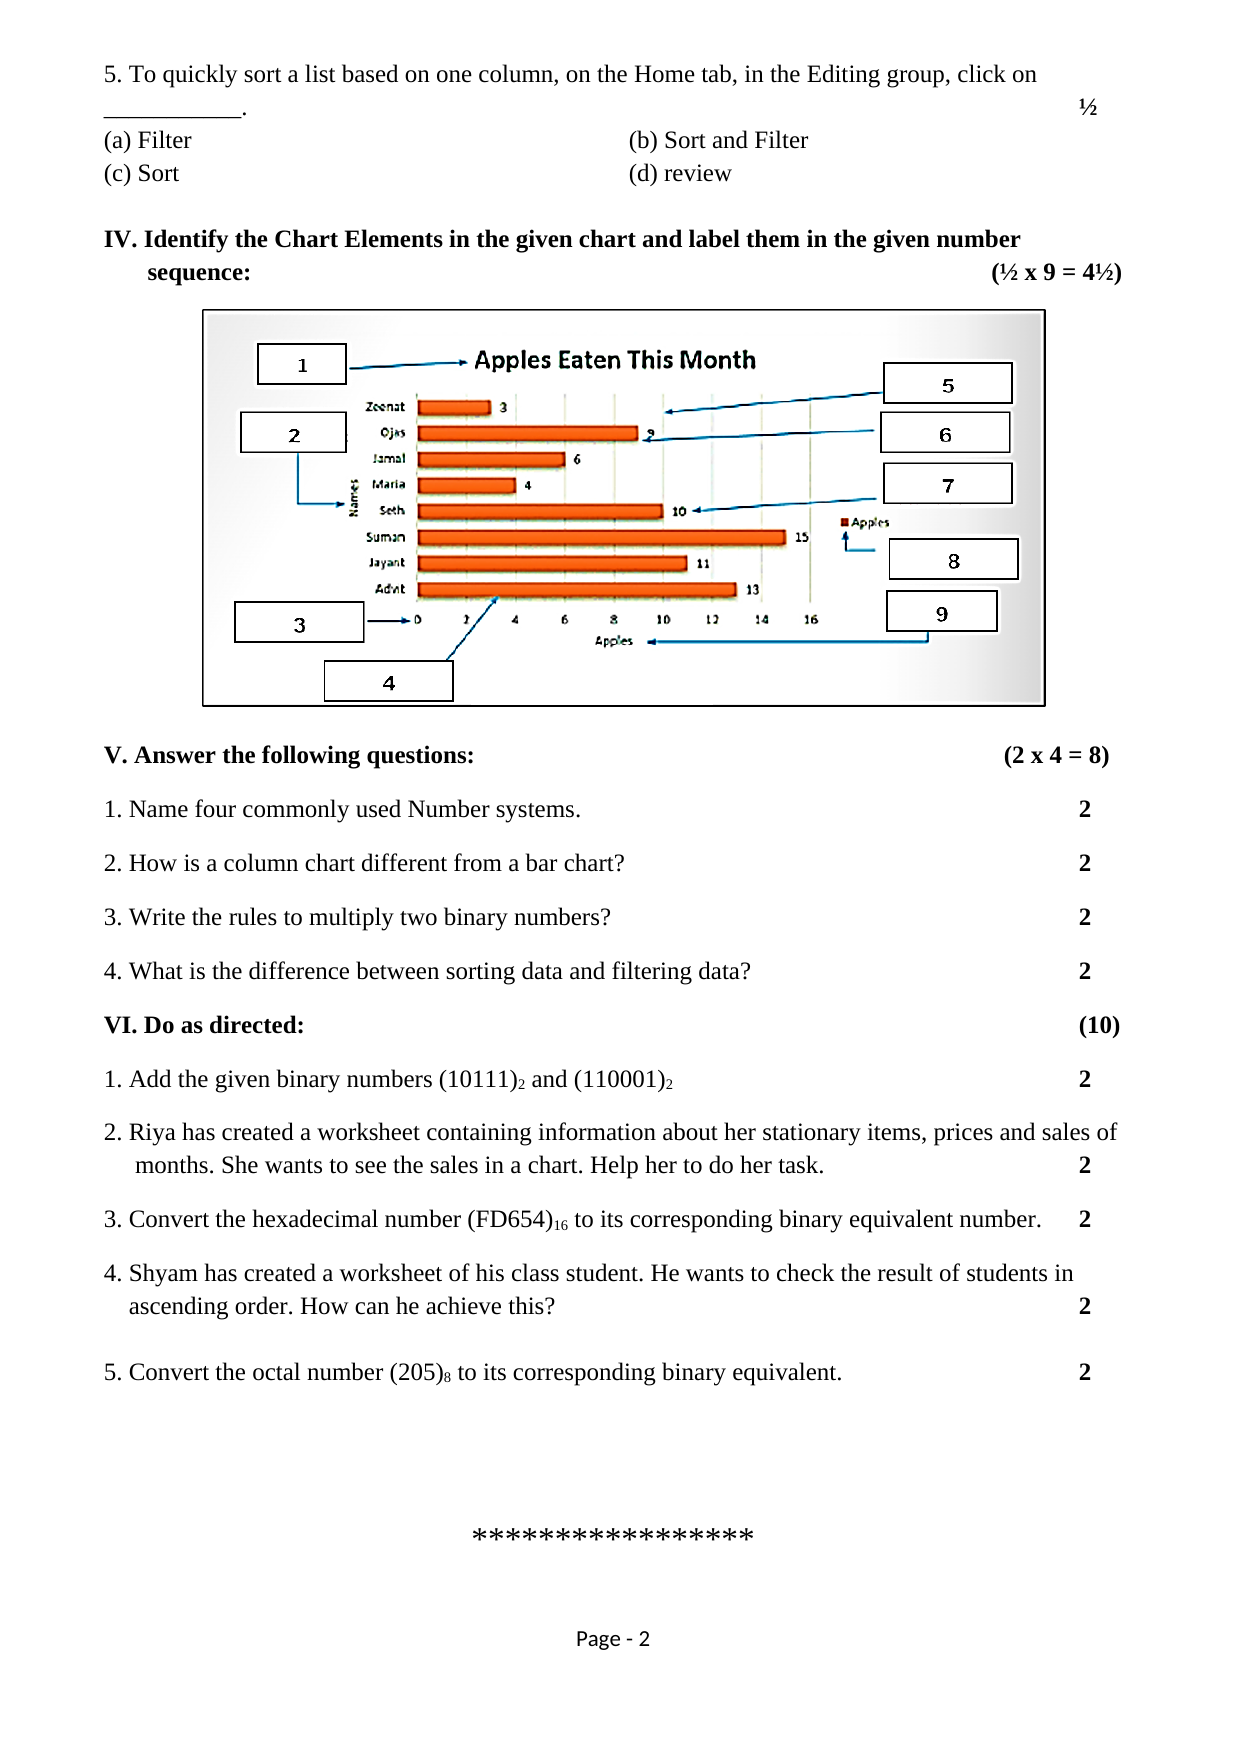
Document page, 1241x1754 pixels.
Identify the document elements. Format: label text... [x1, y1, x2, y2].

text sequence: (½ x 9 = 4½) [103, 257, 1122, 286]
text 1. Name four commonly used Number systems. 2 [103, 794, 1122, 823]
text 2. How is a column chart different from a bar chart? 2 [103, 848, 1122, 877]
text VI. Do as directed: (10) [103, 1010, 1122, 1038]
text 3. Convert the hexadecimal number (FD654)16 to its corresponding binary equivalent number. 2 [103, 1204, 1122, 1233]
text 5. Convert the octal number (205)8 to its corresponding binary equivalent. 2 [103, 1357, 1122, 1386]
text 4. Shyam has created a worksheet of his class student. He wants to check the result of students in [103, 1258, 1122, 1287]
text 5. To quickly sort a list based on one column, on the Home tab, in the Editing group, click on ___________. ½ [103, 59, 1122, 121]
text (a) Filter (b) Sort and Filter [103, 125, 1122, 154]
text IV. Identify the Chart Elements in the given chart and label them in the given number [103, 224, 1122, 253]
text months. She wants to see the sales in a chart. Help her to do her task. 2 [103, 1151, 1122, 1179]
text 2. Riya has created a worksheet containing information about her stationary items, prices and sales of [103, 1117, 1122, 1146]
text ascending order. How can he achieve this? 2 [103, 1291, 1122, 1320]
text (c) Sort (d) review [103, 158, 1122, 187]
text 3. Write the rules to multiply two binary numbers? 2 [103, 902, 1122, 931]
picture [173, 290, 1051, 715]
text ***************** [103, 1519, 1122, 1557]
text 4. What is the difference between sorting data and filtering data? 2 [103, 956, 1122, 985]
text V. Answer the following questions: (2 x 4 = 8) [103, 741, 1122, 769]
text 1. Add the given binary numbers (10111)2 and (110001)2 2 [103, 1064, 1122, 1092]
